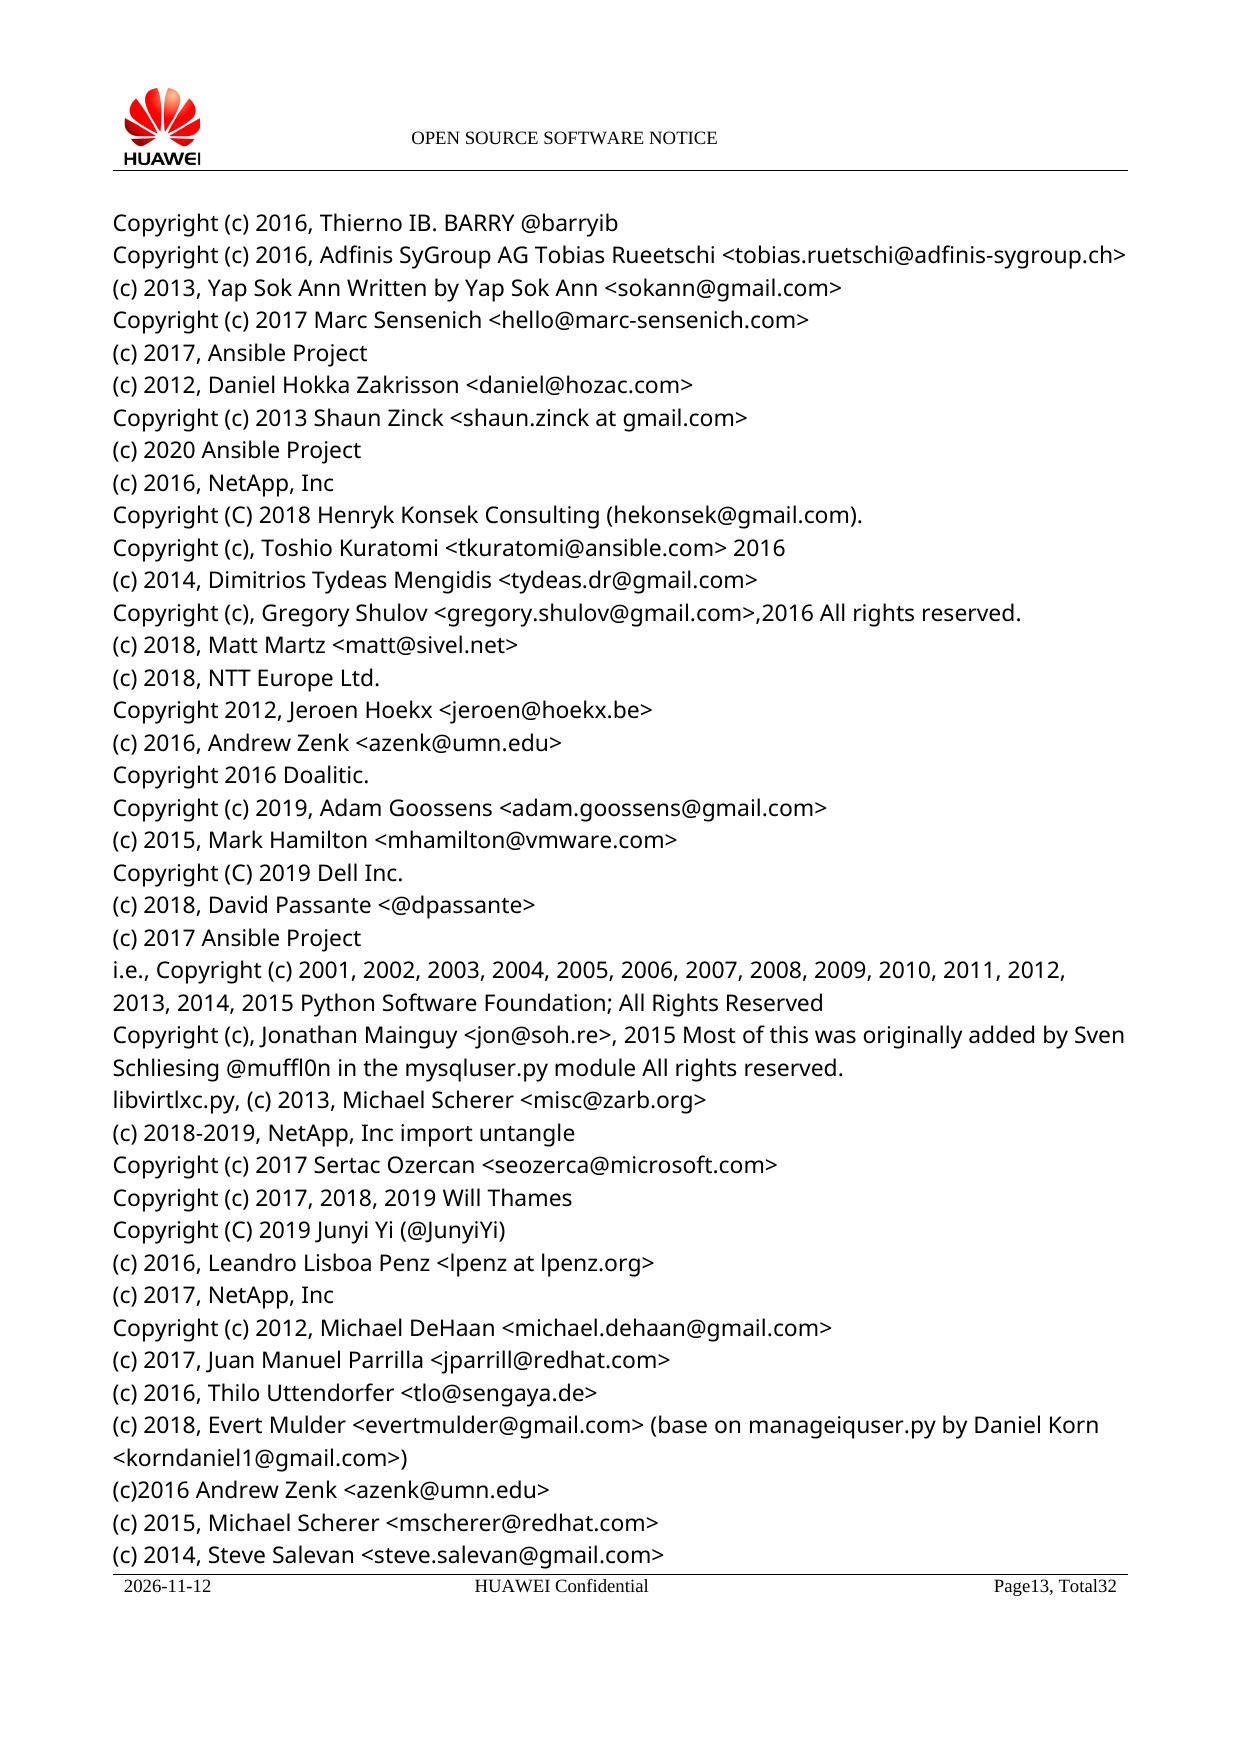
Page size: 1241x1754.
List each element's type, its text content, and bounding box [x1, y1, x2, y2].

picture [124, 88, 201, 165]
